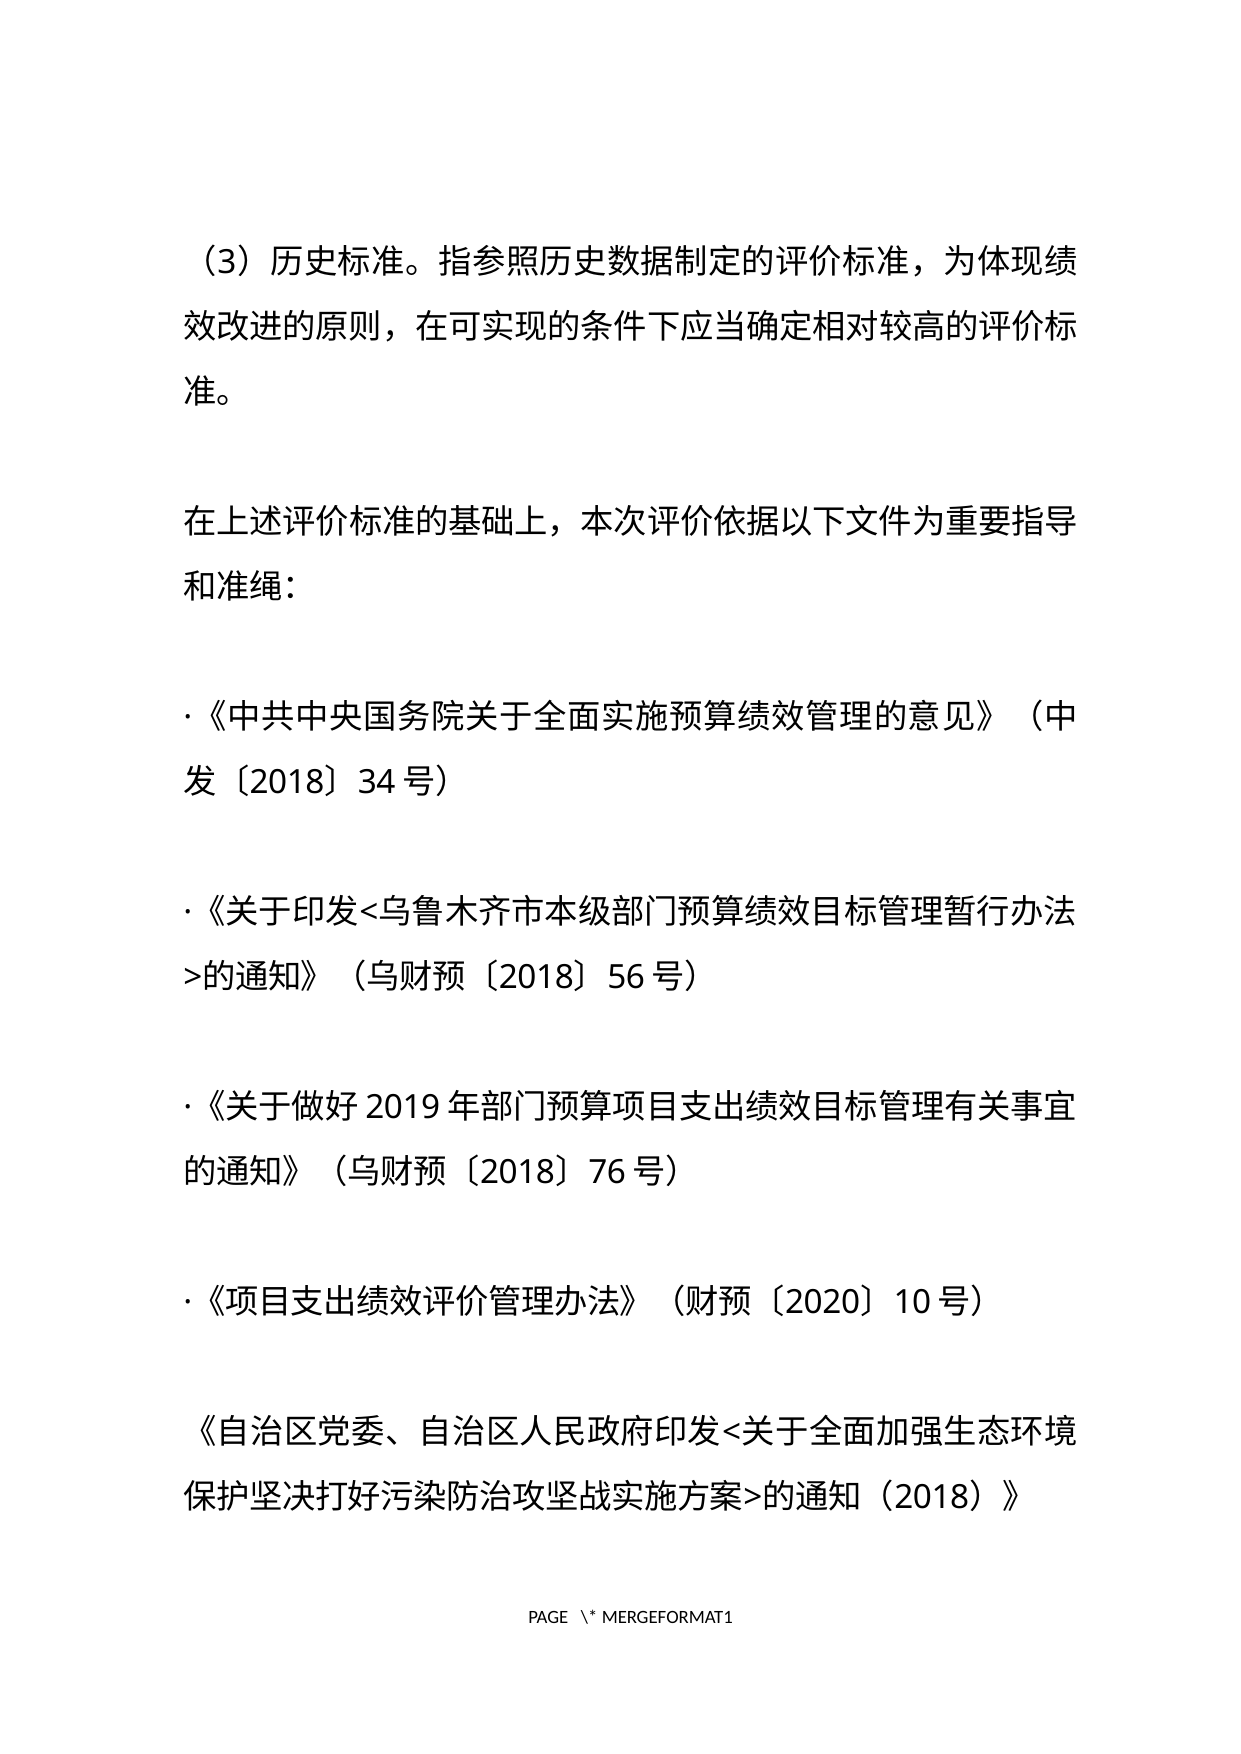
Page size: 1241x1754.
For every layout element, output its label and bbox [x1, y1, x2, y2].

text [183, 162, 1078, 1527]
